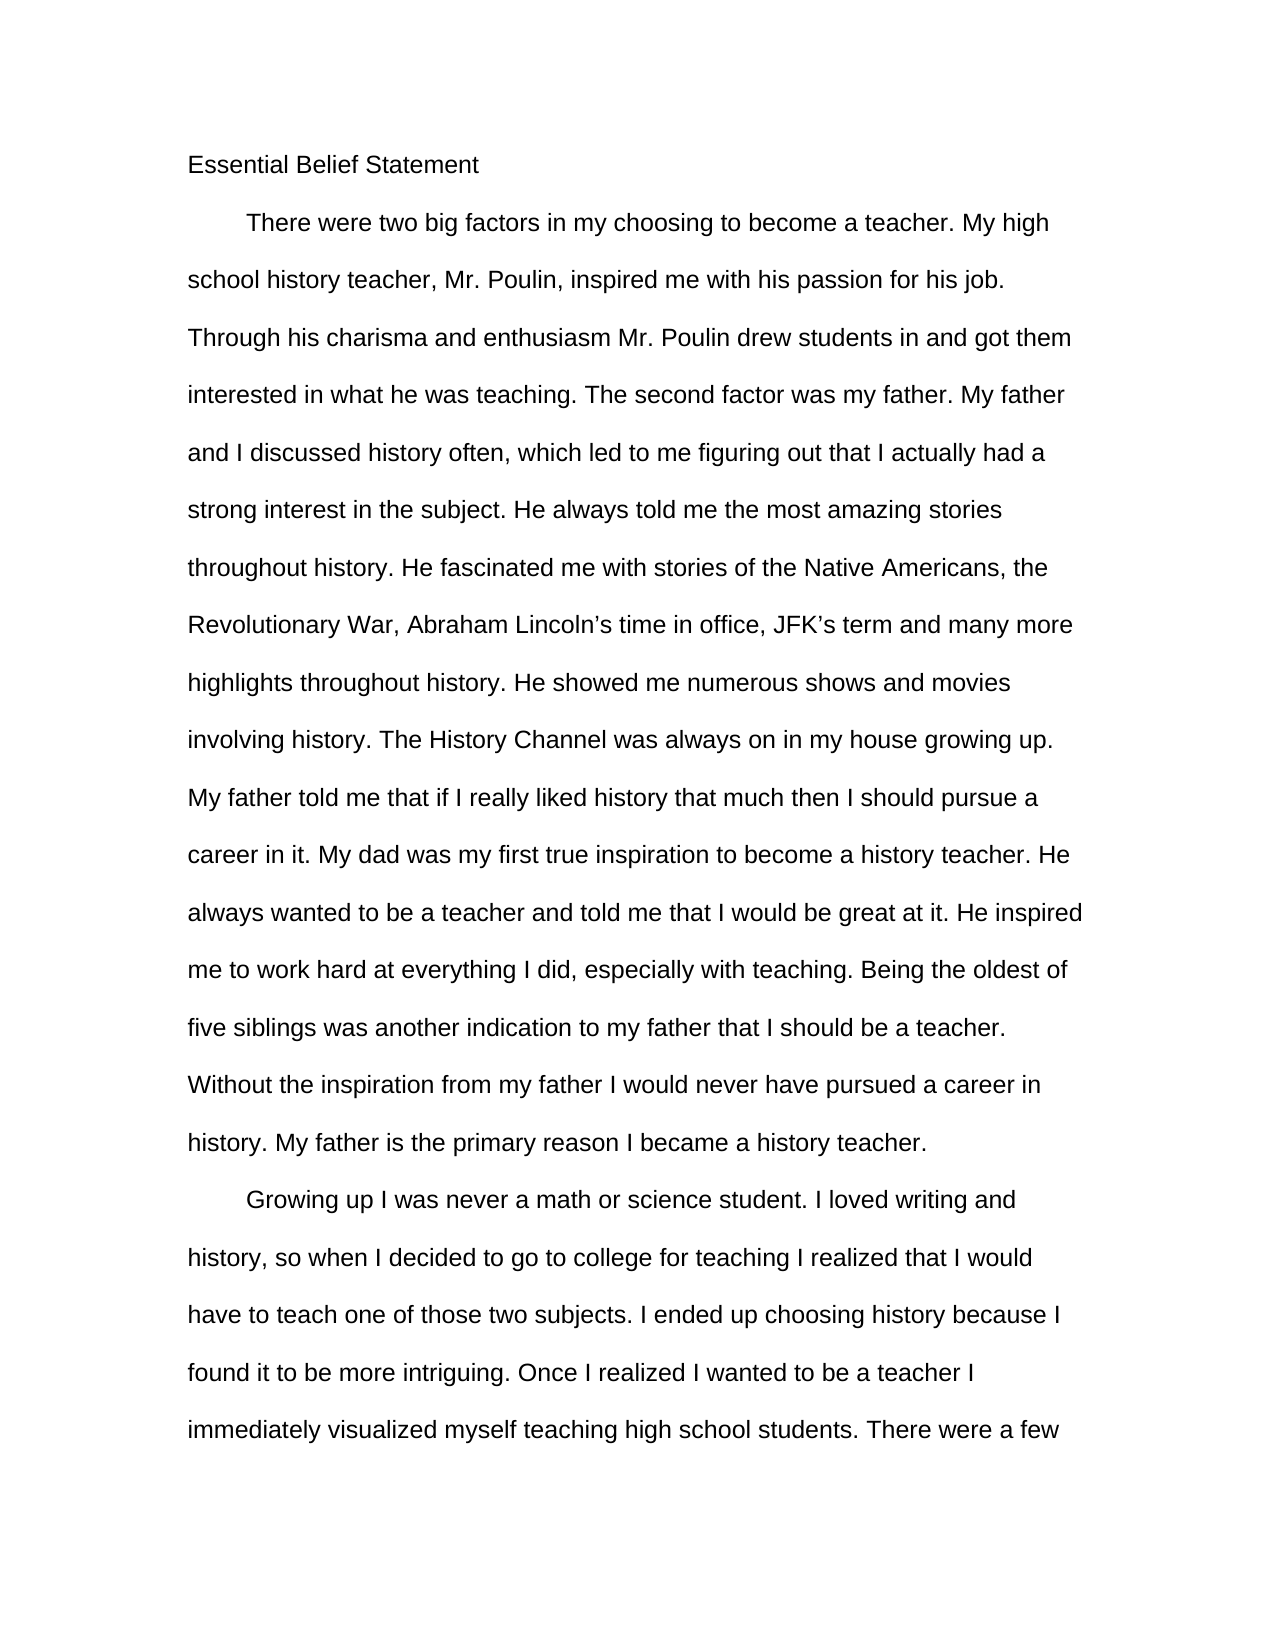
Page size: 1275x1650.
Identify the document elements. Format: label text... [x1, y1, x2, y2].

text Essential Belief Statement [187, 150, 1087, 179]
text There were two big factors in my choosing to become a teacher. My high school history teacher, Mr. Poulin, inspired me with his passion for his job. Through his charisma and enthusiasm Mr. Poulin drew students in and got them interested in what he was teaching. The second factor was my father. My father and I discussed history often, which led to me figuring out that I actually had a strong interest in the subject. He always told me the most amazing stories throughout history. He fascinated me with stories of the Native Americans, the Revolutionary War, Abraham Lincoln’s time in office, JFK’s term and many more highlights throughout history. He showed me numerous shows and movies involving history. The History Channel was always on in my house growing up. My father told me that if I really liked history that much then I should pursue a career in it. My dad was my first true inspiration to become a history teacher. He always wanted to be a teacher and told me that I would be great at it. He inspired me to work hard at everything I did, especially with teaching. Being the oldest of five siblings was another indication to my father that I should be a teacher. Without the inspiration from my father I would never have pursued a career in history. My father is the primary reason I became a history teacher. [187, 207, 1087, 1156]
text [187, 1185, 1087, 1444]
